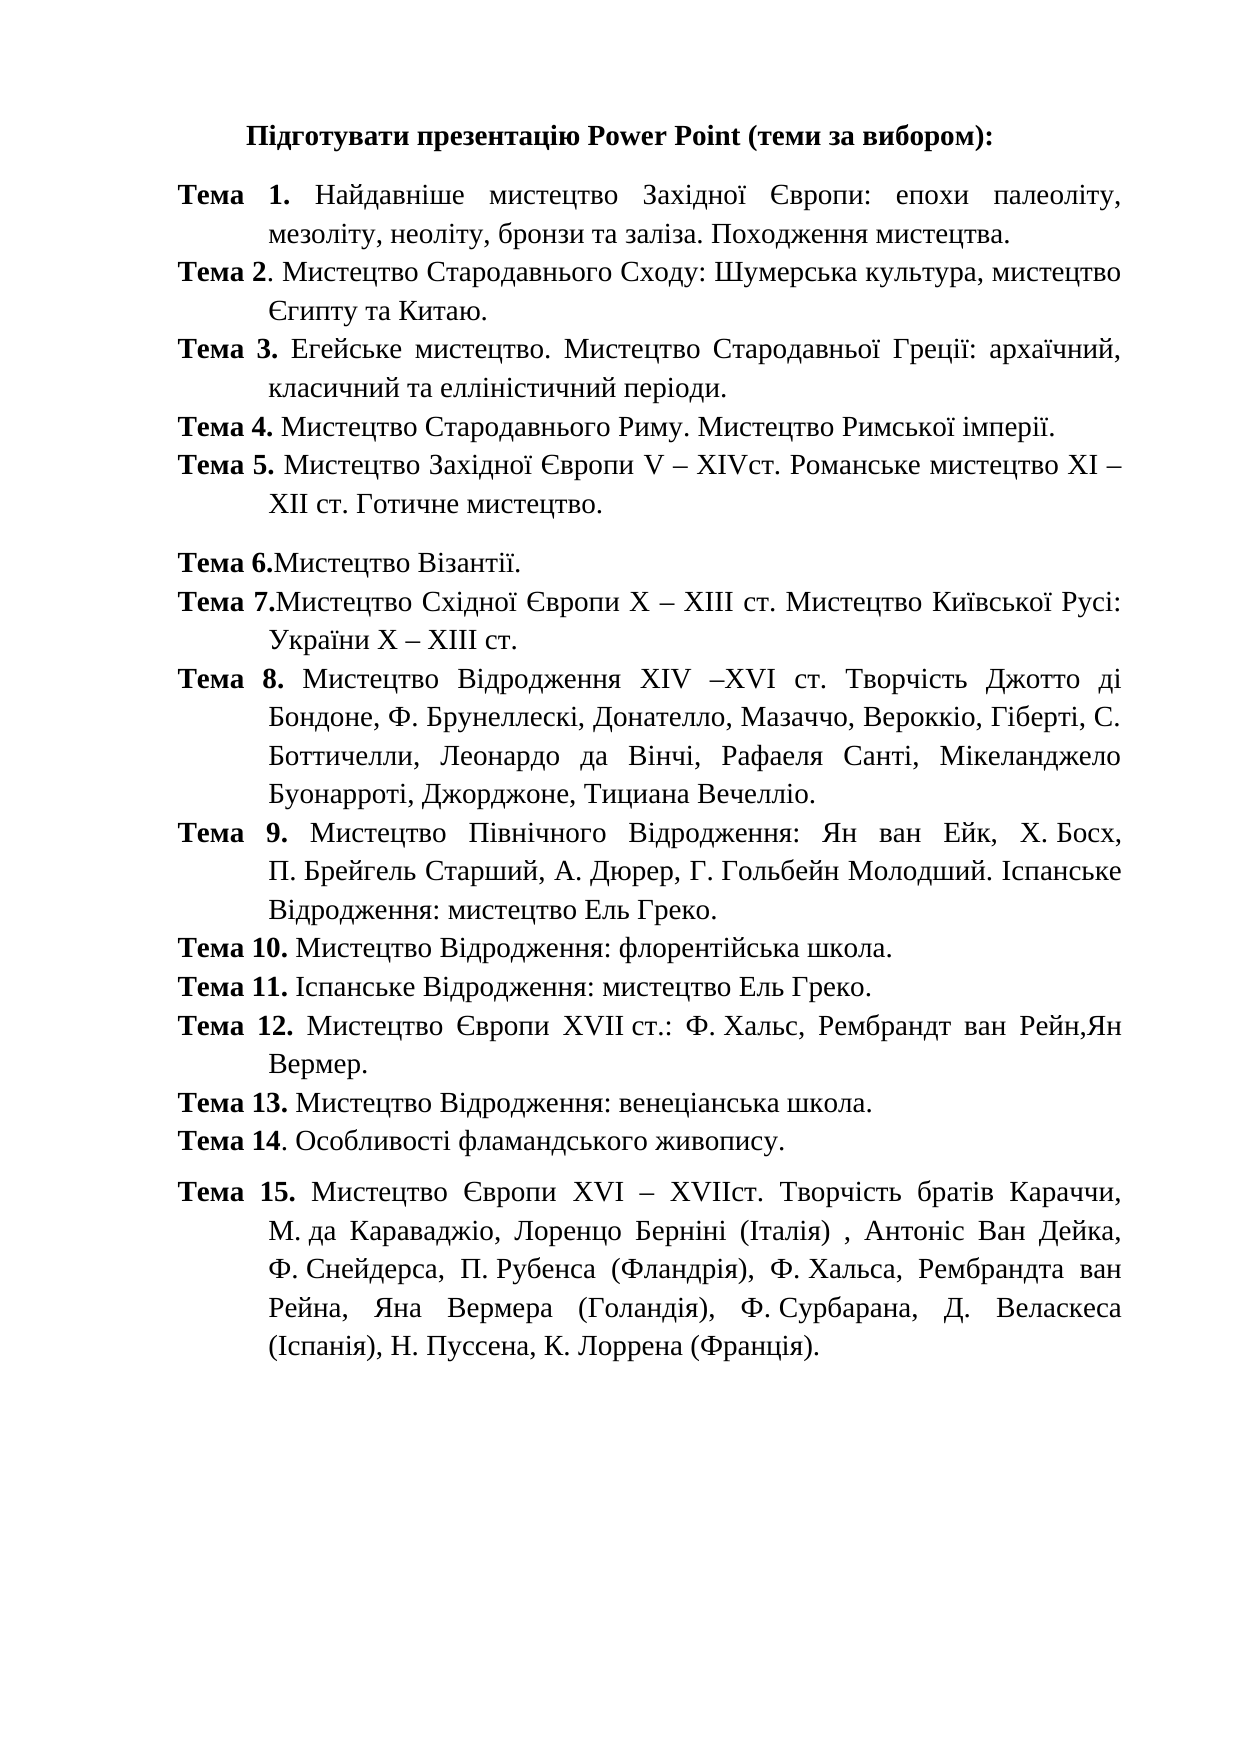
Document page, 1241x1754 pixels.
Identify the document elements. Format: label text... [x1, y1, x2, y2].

text Підготувати презентацію Power Point (теми за вибором): [118, 118, 1122, 152]
text Тема 12. Мистецтво Європи XVII ст.: Ф. Хальс, Рембрандт ван Рейн,Ян Вермер. [177, 1008, 1122, 1080]
text Тема 1. Найдавніше мистецтво Західної Європи: епохи палеоліту, мезоліту, неоліту, бронзи та заліза. Походження мистецтва. [177, 177, 1122, 249]
text Тема 15. Мистецтво Європи XVI – XVIIст. Творчість братів Караччи, М. да Караваджіо, Лоренцо Берніні (Італія) , Антоніс Ван Дейка, Ф. Снейдерса, П. Рубенса (Фландрія), Ф. Хальса, Рембрандта ван Рейна, Яна Вермера (Голандія), Ф. Сурбарана, Д. Веласкеса (Іспанія), Н. Пуссена, К. Лоррена (Франція). [177, 1174, 1122, 1362]
text Тема 3. Егейське мистецтво. Мистецтво Стародавньої Греції: архаїчний, класичний та елліністичний періоди. [177, 332, 1122, 404]
text Тема 7.Мистецтво Східної Європи Х – ХІІІ ст. Мистецтво Київської Русі: України Х – ХІІІ ст. [177, 584, 1122, 656]
text Тема 8. Мистецтво Відродження XІV –XVI ст. Творчість Джотто ді Бондоне, Ф. Брунеллескі, Донателло, Мазаччо, Вероккіо, Гіберті, С. Боттичелли, Леонардо да Вінчі, Рафаеля Санті, Мікеланджело Буонарроті, Джорджоне, Тициана Вечелліо. [177, 661, 1122, 810]
text Тема 11. Іспанське Відродження: мистецтво Ель Греко. [177, 969, 1122, 1003]
text Тема 6.Мистецтво Візантії. [177, 545, 1122, 579]
text Тема 10. Мистецтво Відродження: флорентійська школа. [177, 931, 1122, 964]
text Тема 13. Мистецтво Відродження: венеціанська школа. [177, 1085, 1122, 1118]
text Тема 5. Мистецтво Західної Європи V – XIVст. Романське мистецтво ХІ – ХІІ ст. Готичне мистецтво. [177, 447, 1122, 519]
text Тема 4. Мистецтво Стародавнього Риму. Мистецтво Римської імперії. [177, 409, 1122, 442]
text Тема 9. Мистецтво Північного Відродження: Ян ван Ейк, Х. Босх, П. Брейгель Старший, А. Дюрер, Г. Гольбейн Молодший. Іспанське Відродження: мистецтво Ель Греко. [177, 815, 1122, 926]
text Тема 14. Особливості фламандського живопису. [177, 1123, 1122, 1157]
text Тема 2. Мистецтво Стародавнього Сходу: Шумерська культура, мистецтво Єгипту та Китаю. [177, 254, 1122, 327]
